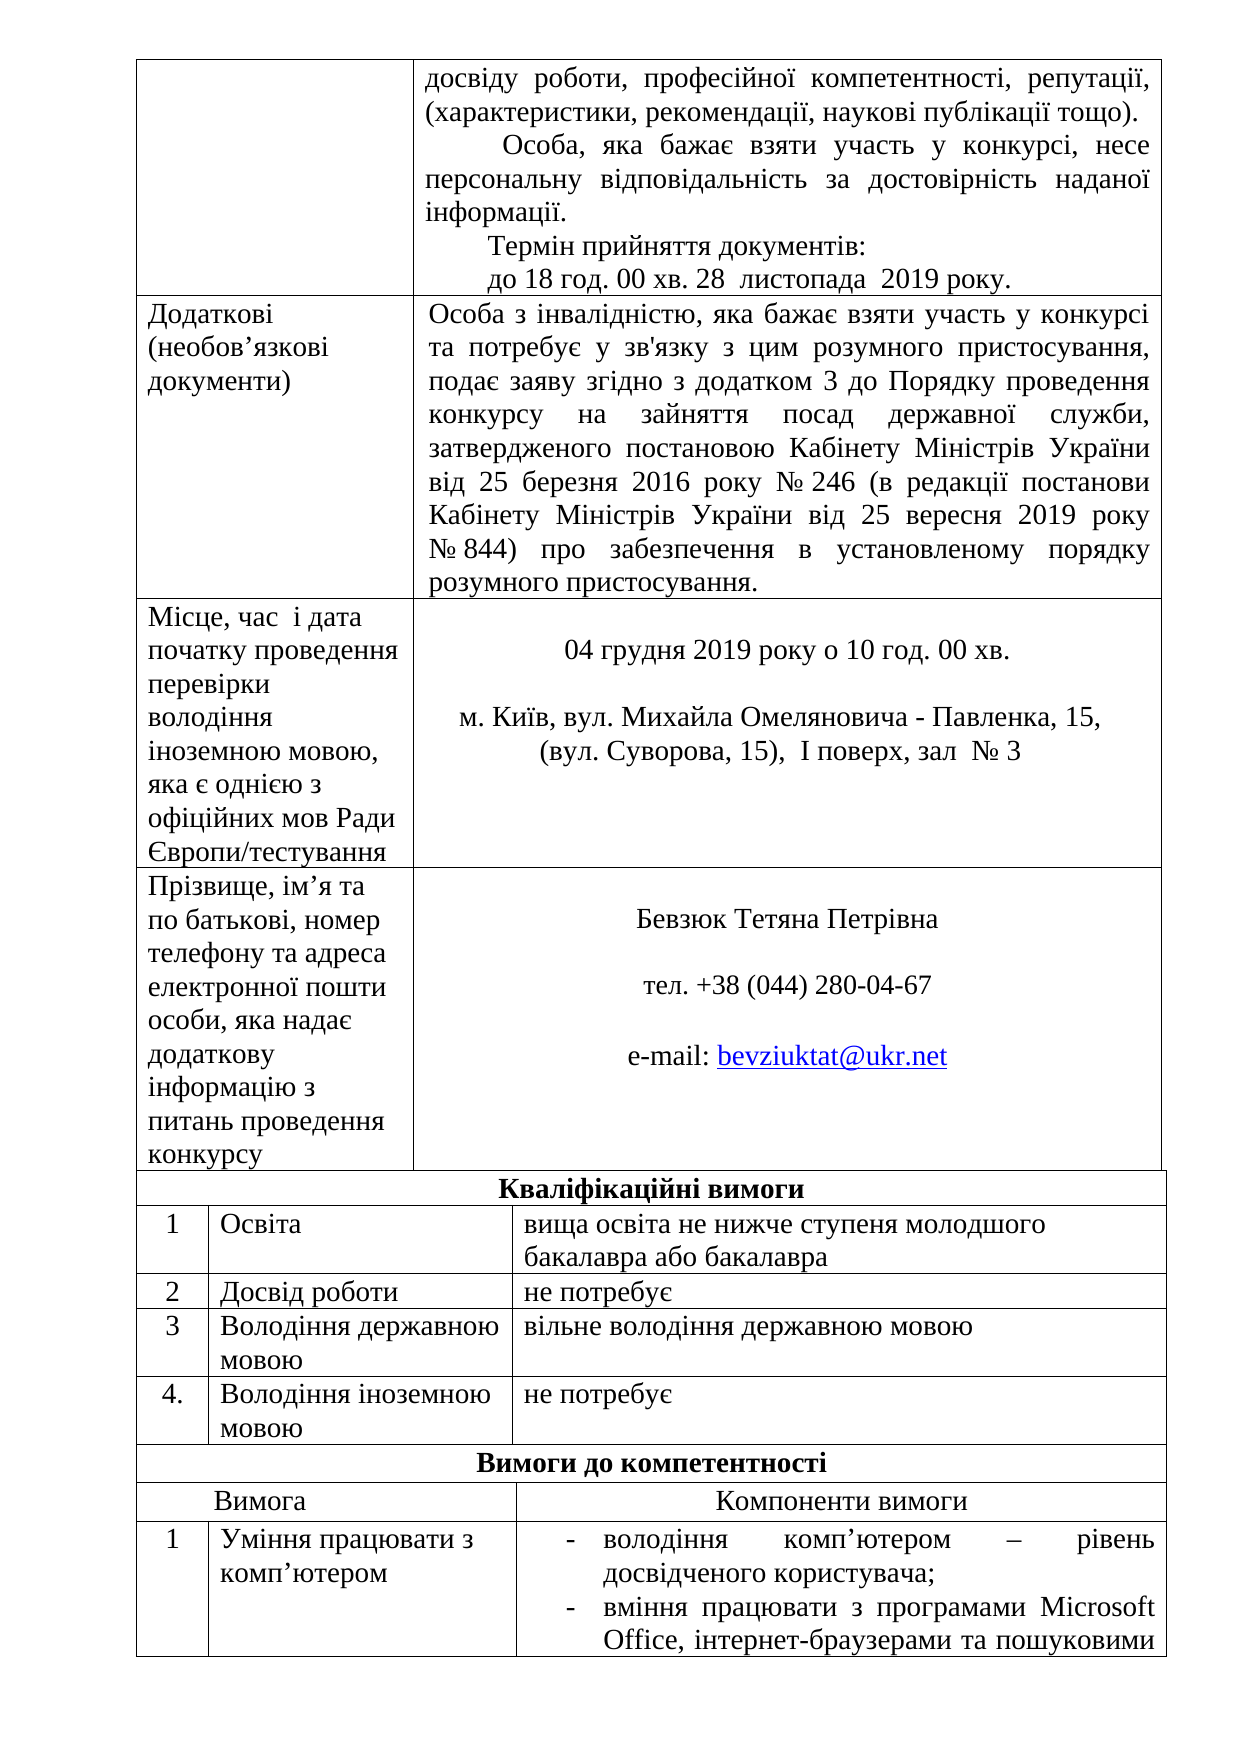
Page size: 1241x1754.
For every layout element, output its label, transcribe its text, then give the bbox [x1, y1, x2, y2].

table_cell Прізвище, ім’я та по батькові, номер телефону та адреса електронної пошти особи, яка надає додаткову інформацію з питань проведення конкурсу [137, 868, 413, 1170]
table_cell Володіння іноземною мовою [209, 1377, 512, 1444]
table_cell Кваліфікаційні вимоги [137, 1171, 1166, 1205]
table_cell не потребує [513, 1377, 1166, 1444]
table_cell 2 [137, 1274, 208, 1307]
table_cell Вимоги до компетентності [137, 1445, 1166, 1482]
table_cell Вимога [137, 1483, 516, 1521]
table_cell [517, 1522, 1166, 1656]
table_cell вільне володіння державною мовою [513, 1309, 1166, 1376]
table_cell Володіння державною мовою [209, 1309, 512, 1376]
table_cell Освіта [209, 1206, 512, 1273]
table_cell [414, 60, 1161, 295]
table_cell Особа з інвалідністю, яка бажає взяти участь у конкурсі та потребує у зв'язку з цим розумного пристосування, подає заяву згідно з додатком 3 до Порядку проведення конкурсу на зайняття посад державної служби, затвердженого постановою Кабінету Міністрів України від 25 березня 2016 року № 246 (в редакції постанови Кабінету Міністрів України від 25 вересня 2019 року № 844) про забезпечення в установленому порядку розумного пристосування. [414, 296, 1161, 598]
table_cell Додаткові (необов’язкові документи) [137, 296, 413, 598]
table_cell вища освіта не нижче ступеня молодшого бакалавра або бакалавра [513, 1206, 1166, 1273]
table_cell Місце, час і дата початку проведення перевірки володіння іноземною мовою, яка є однією з офіційних мов Ради Європи/тестування [137, 599, 413, 867]
table_cell 4. [137, 1377, 208, 1444]
table_cell Бевзюк Тетяна Петрівна тел. +38 (044) 280-04-67 e-mail: bevziuktat@ukr.net [414, 868, 1161, 1170]
table_cell не потребує [513, 1274, 1166, 1307]
table_cell 04 грудня 2019 року о 10 год. 00 хв. м. Київ, вул. Михайла Омеляновича - Павленка, 15, (вул. Суворова, 15), I поверх, зал № 3 [414, 599, 1161, 867]
table_cell 3 [137, 1309, 208, 1376]
table_cell 1 [137, 1522, 208, 1656]
table_cell Досвід роботи [209, 1274, 512, 1307]
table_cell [209, 1522, 516, 1656]
table_cell Компоненти вимоги [517, 1483, 1166, 1521]
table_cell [137, 60, 413, 295]
table_cell 1 [137, 1206, 208, 1273]
